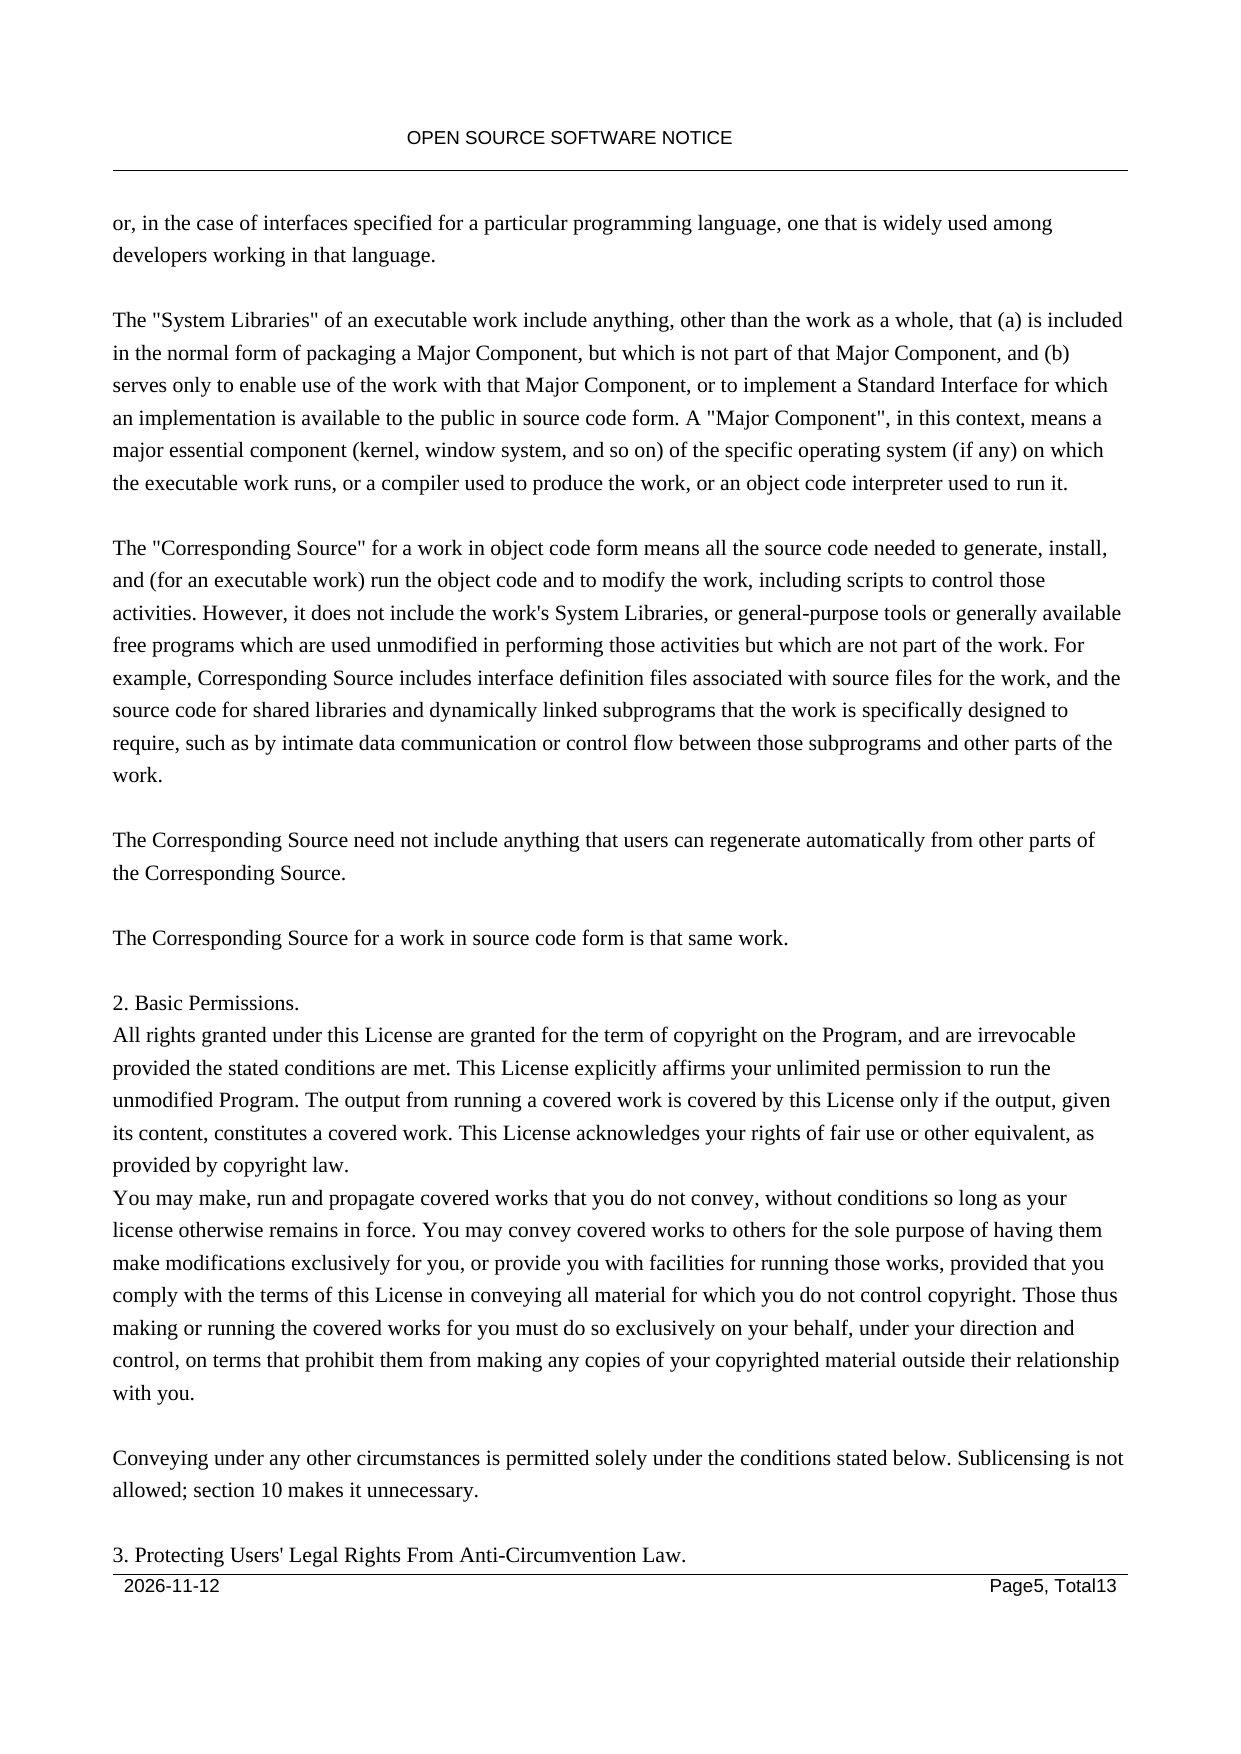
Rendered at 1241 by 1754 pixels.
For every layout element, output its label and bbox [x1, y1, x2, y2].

text [112, 206, 1128, 1571]
